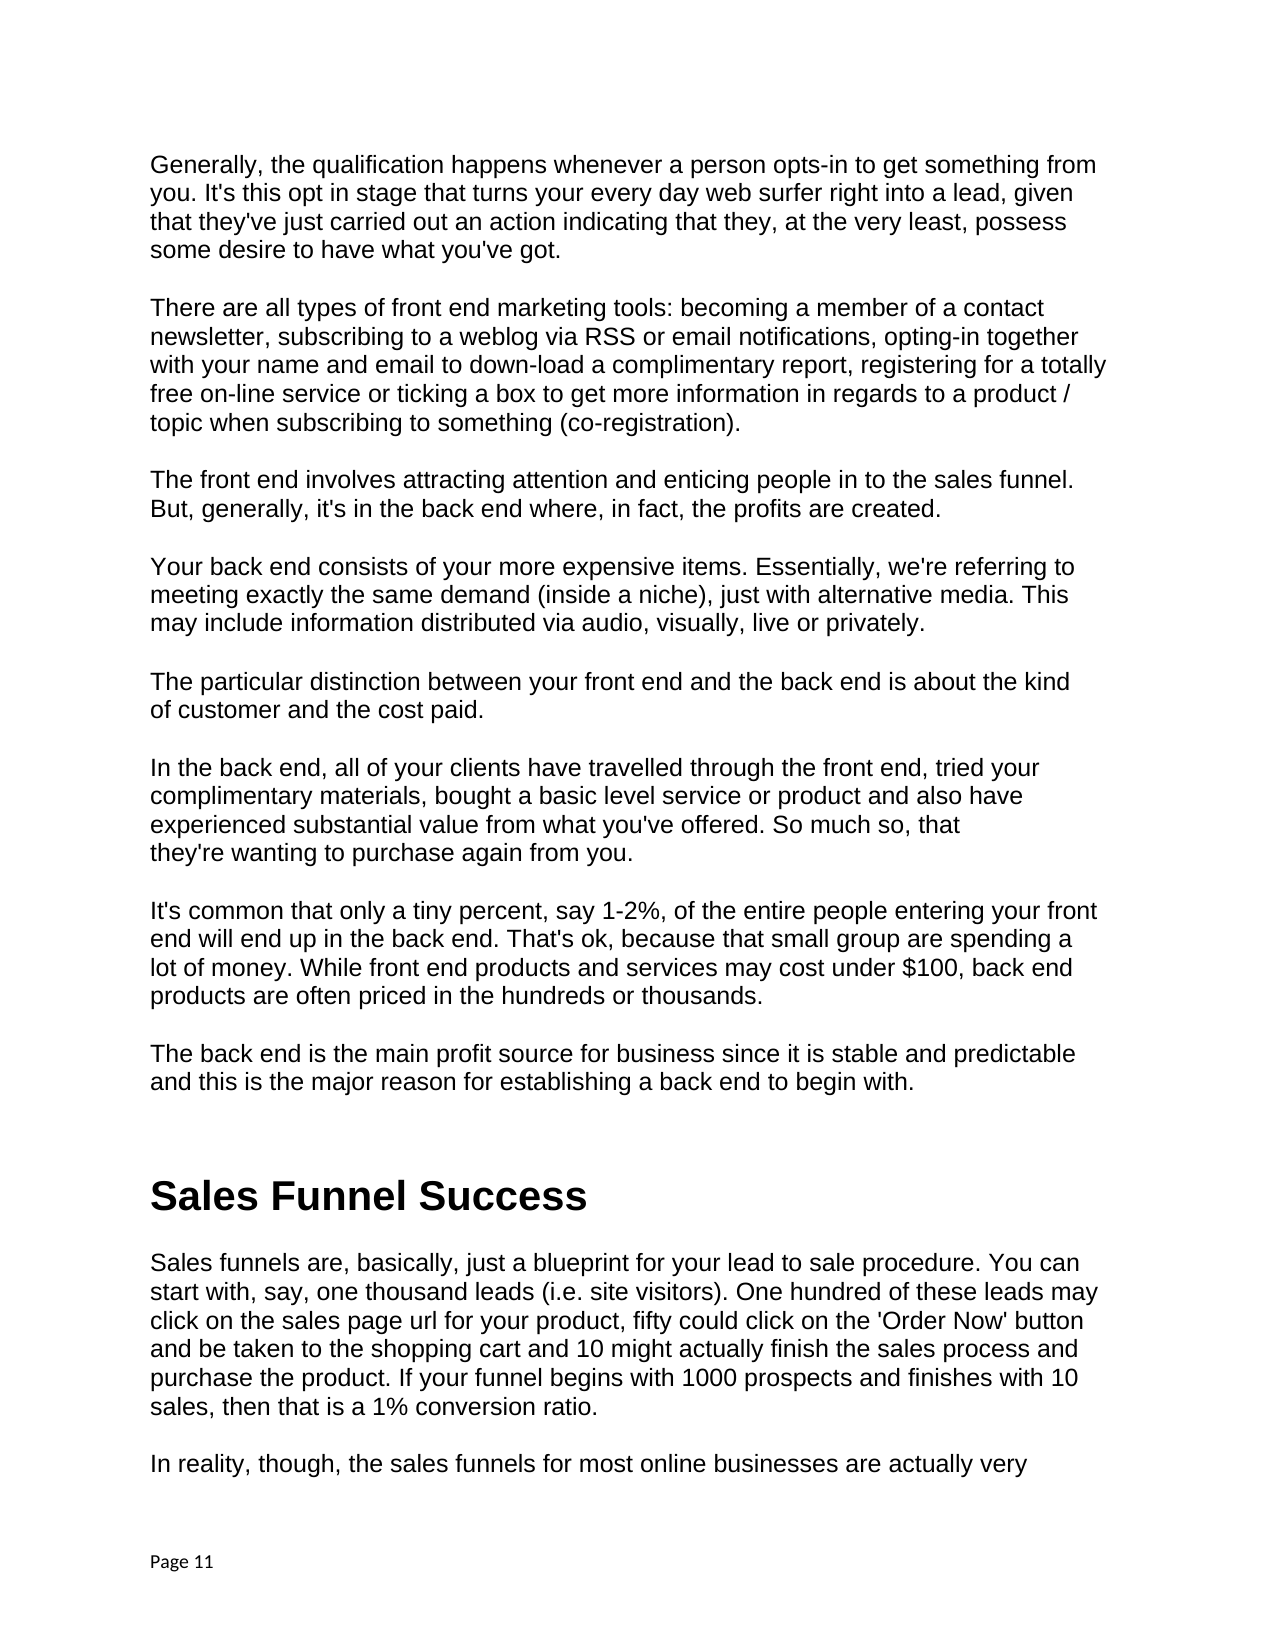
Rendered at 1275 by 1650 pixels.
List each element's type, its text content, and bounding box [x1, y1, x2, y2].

text There are all types of front end marketing tools: becoming a member of a contact newsletter, subscribing to a weblog via RSS or email notifications, opting-in together with your name and email to down-load a complimentary report, registering for a totally free on-line service or ticking a box to get more information in regards to a product / topic when subscribing to something (co-registration). [150, 294, 1108, 436]
text It's common that only a tiny percent, say 1-2%, of the entire people entering your front end will end up in the back end. That's ok, because that small group are spending a lot of money. While front end products and services may cost under $100, back end products are often priced in the hundreds or thousands. [150, 897, 1106, 1009]
text The back end is the main profit source for business since it is stable and predictable and this is the major reason for establishing a back end to begin with. [150, 1040, 1077, 1096]
text Page 11 [150, 1549, 1125, 1574]
text In reality, though, the sales funnels for most online businesses are actually very [150, 1449, 1125, 1478]
text Generally, the qualification happens whenever a person opts-in to get something from you. It's this opt in stage that turns your every day web surfer right into a lead, given that they've just carried out an action indicating that they, at the very least, possess some desire to have what you've got. [150, 151, 1123, 263]
text Sales funnels are, basically, just a blueprint for your lead to sale procedure. You can start with, say, one thousand leads (i.e. site visitors). One hundred of these leads may click on the sales page url for your product, fifty could click on the 'Order Now' button and be taken to the shopping cart and 10 might actually finish the sales process and purchase the product. If your funnel begins with 1000 prospects and finishes with 10 sales, then that is a 1% conversion ratio. [150, 1249, 1100, 1420]
text In the back end, all of your clients have travelled through the front end, tried your complimentary materials, bought a basic level service or product and also have experienced substantial value from what you've offered. So much so, that they're wanting to purchase again from you. [150, 754, 1042, 867]
text But, generally, it's in the back end where, in fact, the profits are created. [150, 494, 1125, 523]
text The front end involves attracting attention and enticing people in to the sales funnel. [150, 465, 1125, 494]
text Sales Funnel Success [150, 1171, 1125, 1219]
text Your back end consists of your more expensive items. Essentially, we're referring to meeting exactly the same demand (inside a niche), just with alternative media. This may include information distributed via audio, visually, live or privately. [150, 553, 1123, 637]
text The particular distinction between your front end and the back end is about the kind of customer and the cost paid. [150, 667, 1098, 724]
